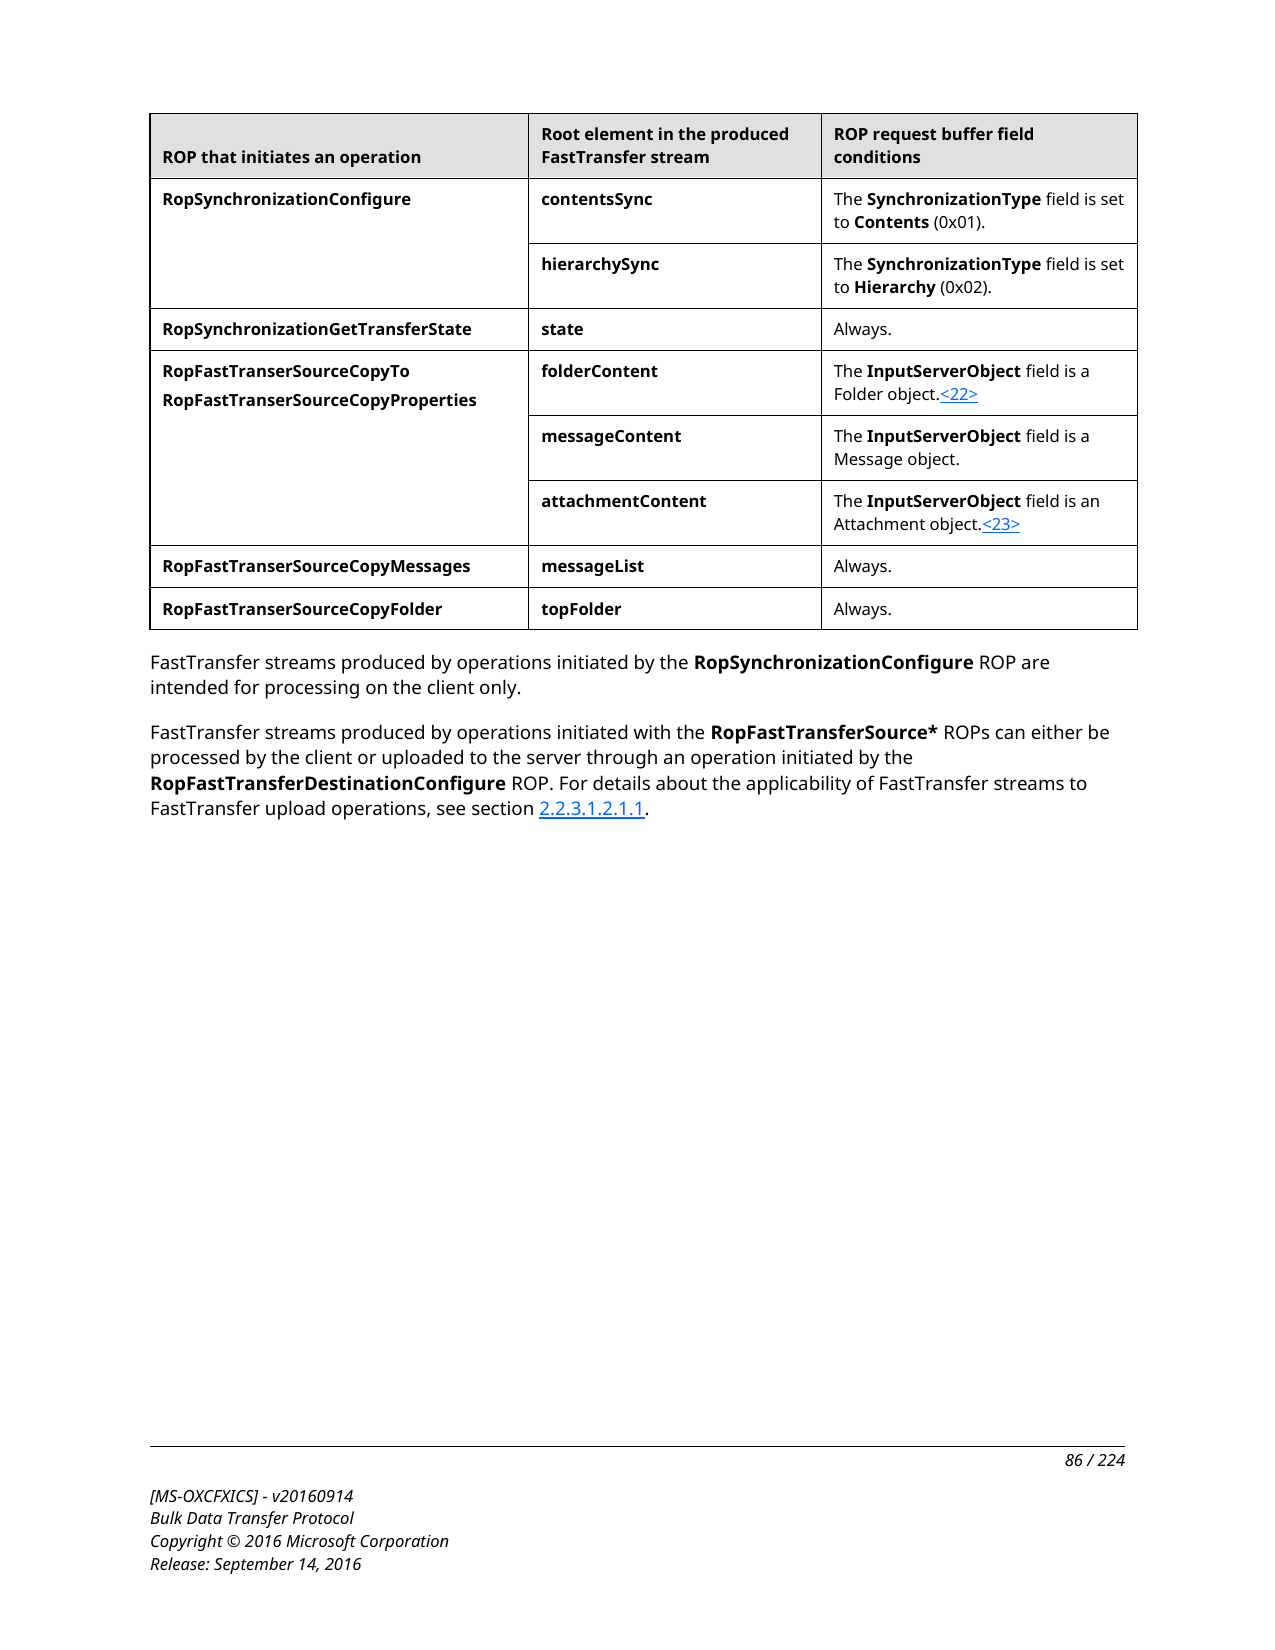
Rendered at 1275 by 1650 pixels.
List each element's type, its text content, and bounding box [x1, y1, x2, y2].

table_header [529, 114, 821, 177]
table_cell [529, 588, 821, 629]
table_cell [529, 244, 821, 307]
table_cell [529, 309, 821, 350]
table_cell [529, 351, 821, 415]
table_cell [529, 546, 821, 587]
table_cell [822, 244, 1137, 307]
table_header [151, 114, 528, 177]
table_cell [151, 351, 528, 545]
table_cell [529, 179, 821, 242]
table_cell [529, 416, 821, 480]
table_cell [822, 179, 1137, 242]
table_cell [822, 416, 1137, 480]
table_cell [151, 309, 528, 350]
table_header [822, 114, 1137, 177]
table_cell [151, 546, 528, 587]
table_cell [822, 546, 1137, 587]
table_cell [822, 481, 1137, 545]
text FastTransfer streams produced by operations initiated with the RopFastTransferSource* ROPs can either be processed by the client or uploaded to the server through an operation initiated by the RopFastTransferDestinationConfigure ROP. For details about the applicability of FastTransfer streams to FastTransfer upload operations, see section 2.2.3.1.2.1.1. [150, 719, 1125, 821]
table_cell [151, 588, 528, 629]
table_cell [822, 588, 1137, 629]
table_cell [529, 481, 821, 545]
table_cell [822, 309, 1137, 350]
text FastTransfer streams produced by operations initiated by the RopSynchronizationConfigure ROP are intended for processing on the client only. [150, 649, 1125, 700]
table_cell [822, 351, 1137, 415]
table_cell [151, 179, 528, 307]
